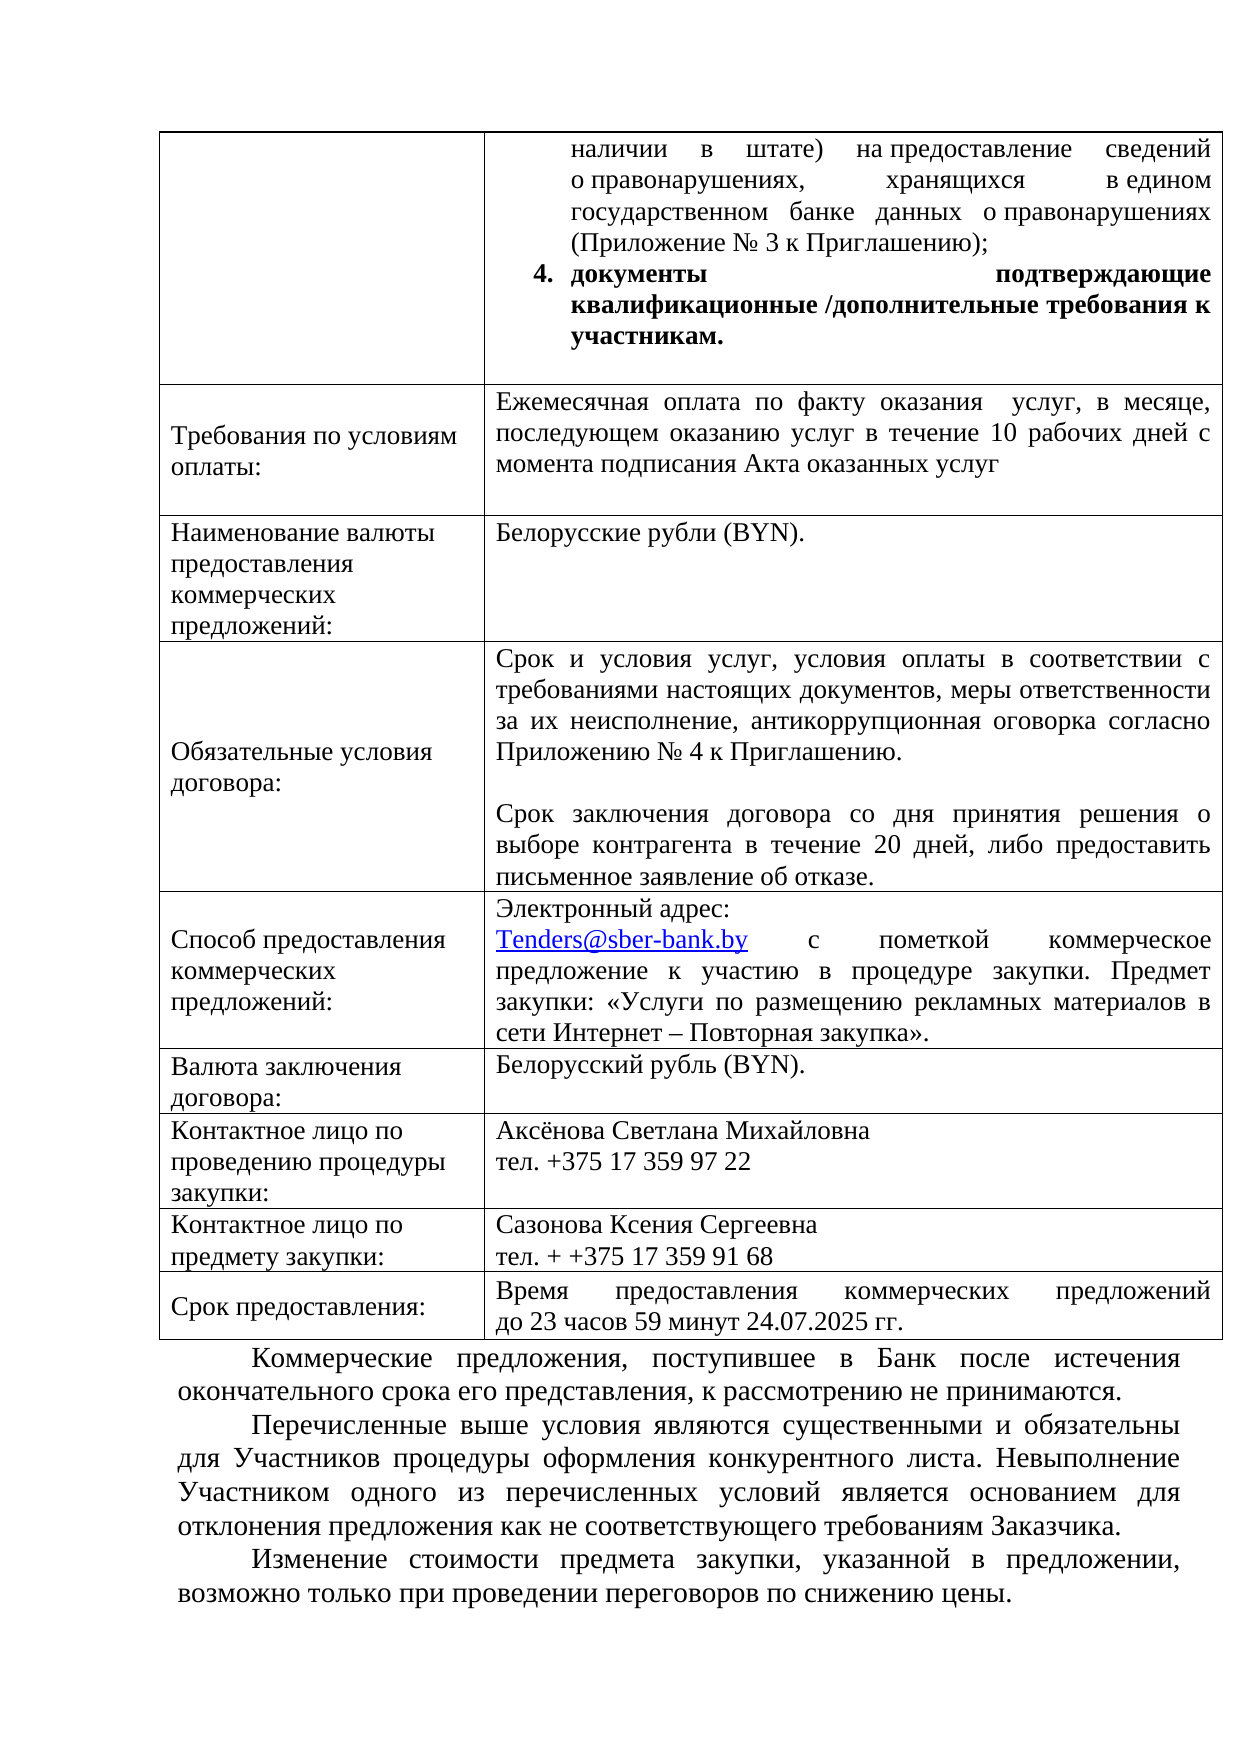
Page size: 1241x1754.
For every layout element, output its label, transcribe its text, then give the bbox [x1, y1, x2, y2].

table_cell Электронный адрес: Tenders@sber-bank.by с пометкой коммерческое предложение к участию в процедуре закупки. Предмет закупки: «Услуги по размещению рекламных материалов в сети Интернет – Повторная закупка». [485, 892, 1222, 1048]
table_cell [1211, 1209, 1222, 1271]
table_cell Способ предоставления коммерческих предложений: [160, 892, 484, 1048]
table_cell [160, 133, 484, 384]
table_cell Белорусские рубли (BYN). [485, 516, 1222, 641]
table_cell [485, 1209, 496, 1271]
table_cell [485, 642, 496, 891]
table_cell Ежемесячная оплата по факту оказания услуг, в месяце, последующем оказанию услуг в течение 10 рабочих дней с момента подписания Акта оказанных услуг [485, 385, 1222, 515]
table_cell Срок предоставления: [160, 1272, 484, 1339]
table_cell Валюта заключения договора: [160, 1049, 484, 1113]
text Коммерческие предложения, поступившее в Банк после истечения окончательного срока его представления, к рассмотрению не принимаются. [177, 1340, 1181, 1407]
table_cell Белорусский рубль (BYN). [485, 1049, 1222, 1113]
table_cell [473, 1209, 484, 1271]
text Изменение стоимости предмета закупки, указанной в предложении, возможно только при проведении переговоров по снижению цены. [177, 1541, 1181, 1608]
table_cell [485, 133, 1222, 384]
table_cell Требования по условиям оплаты: [160, 385, 484, 515]
table_cell Время предоставления коммерческих предложений до 23 часов 59 минут 24.07.2025 гг. [485, 1272, 1222, 1339]
table_cell Обязательные условия договора: [160, 642, 484, 891]
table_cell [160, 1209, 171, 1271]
text Перечисленные выше условия являются существенными и обязательны для Участников процедуры оформления конкурентного листа. Невыполнение Участником одного из перечисленных условий является основанием для отклонения предложения как не соответствующего требованиям Заказчика. [177, 1407, 1181, 1541]
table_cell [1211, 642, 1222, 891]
